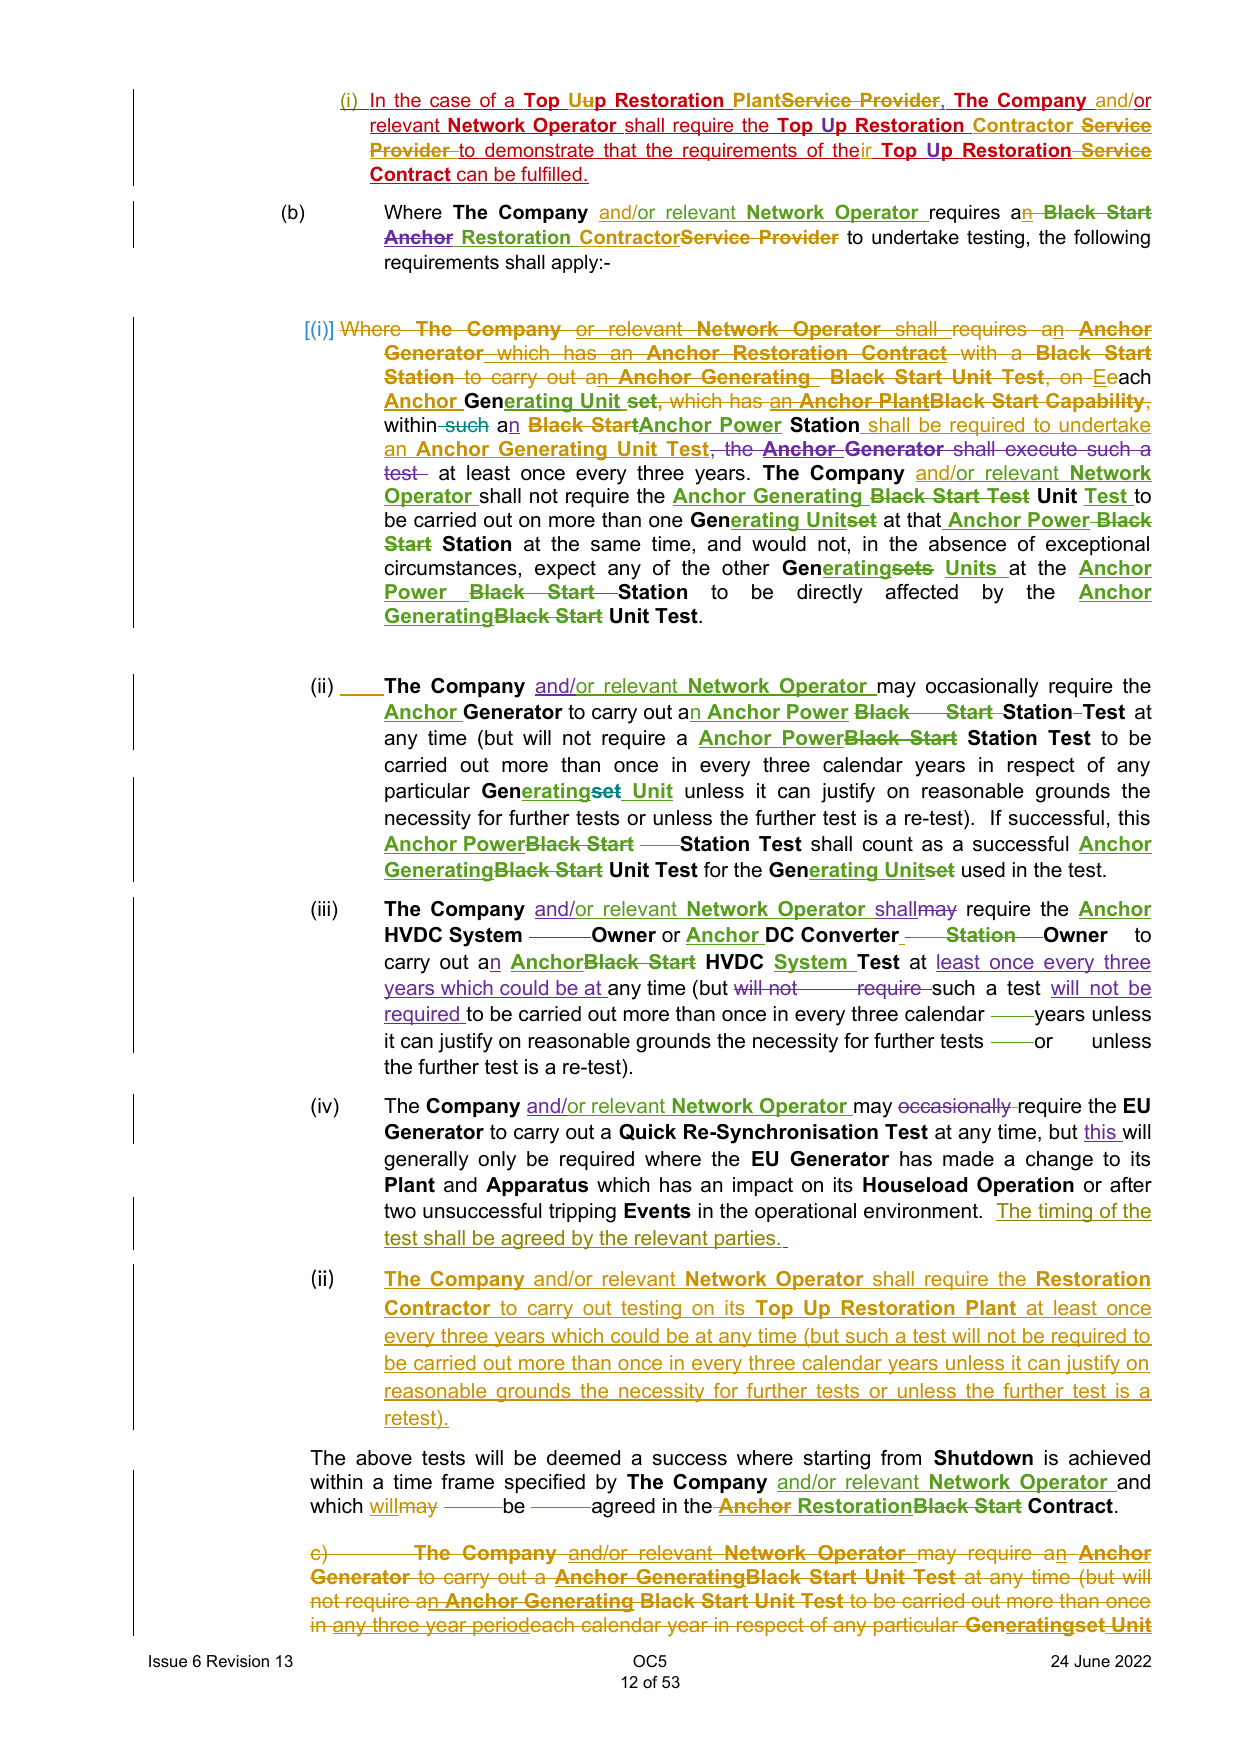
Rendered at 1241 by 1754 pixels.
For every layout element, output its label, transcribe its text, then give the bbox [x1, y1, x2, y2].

text (iii) The Company require the HVDC System Owner or DC ConverterOwner to carry out a HVDC Test at any time (but such a test to be carried out more than once in every three calendar years unless it can justify on reasonable grounds the necessity for further tests or unless the further test is a re-test). [310, 897, 1152, 1079]
text (b) Where The Company requires a to undertake testing, the following requirements shall apply:- [281, 201, 1152, 273]
text The above tests will be deemed a success where starting from Shutdown is achieved within a time frame specified by The Company and which be agreed in the Contract. [310, 1446, 1152, 1518]
list ach Genwithin a Station at least once every three years. The Company shall not require the Unit to be carried out on more than one Gen at that Station at the same time, and would not, in the absence of exceptional circumstances, expect any of the other Gen at the Station to be directly affected by the Unit Test. [304, 317, 1152, 628]
text (ii) The Company may occasionally require the Generator to carry out a StationTest at any time (but will not require a Station Test to be carried out more than once in every three calendar years in respect of any particular Gen unless it can justify on reasonable grounds the necessity for further tests or unless the further test is a re-test). If successful, this Station Test shall count as a successful Unit Test for the Gen used in the test. [310, 673, 1152, 882]
text (iv) The Company may require the EU Generator to carry out a Quick Re-Synchronisation Test at any time, but will generally only be required where the EU Generator has made a change to its Plant and Apparatus which has an impact on its Houseload Operation or after two unsuccessful tripping Events in the operational environment. [310, 1094, 1152, 1249]
